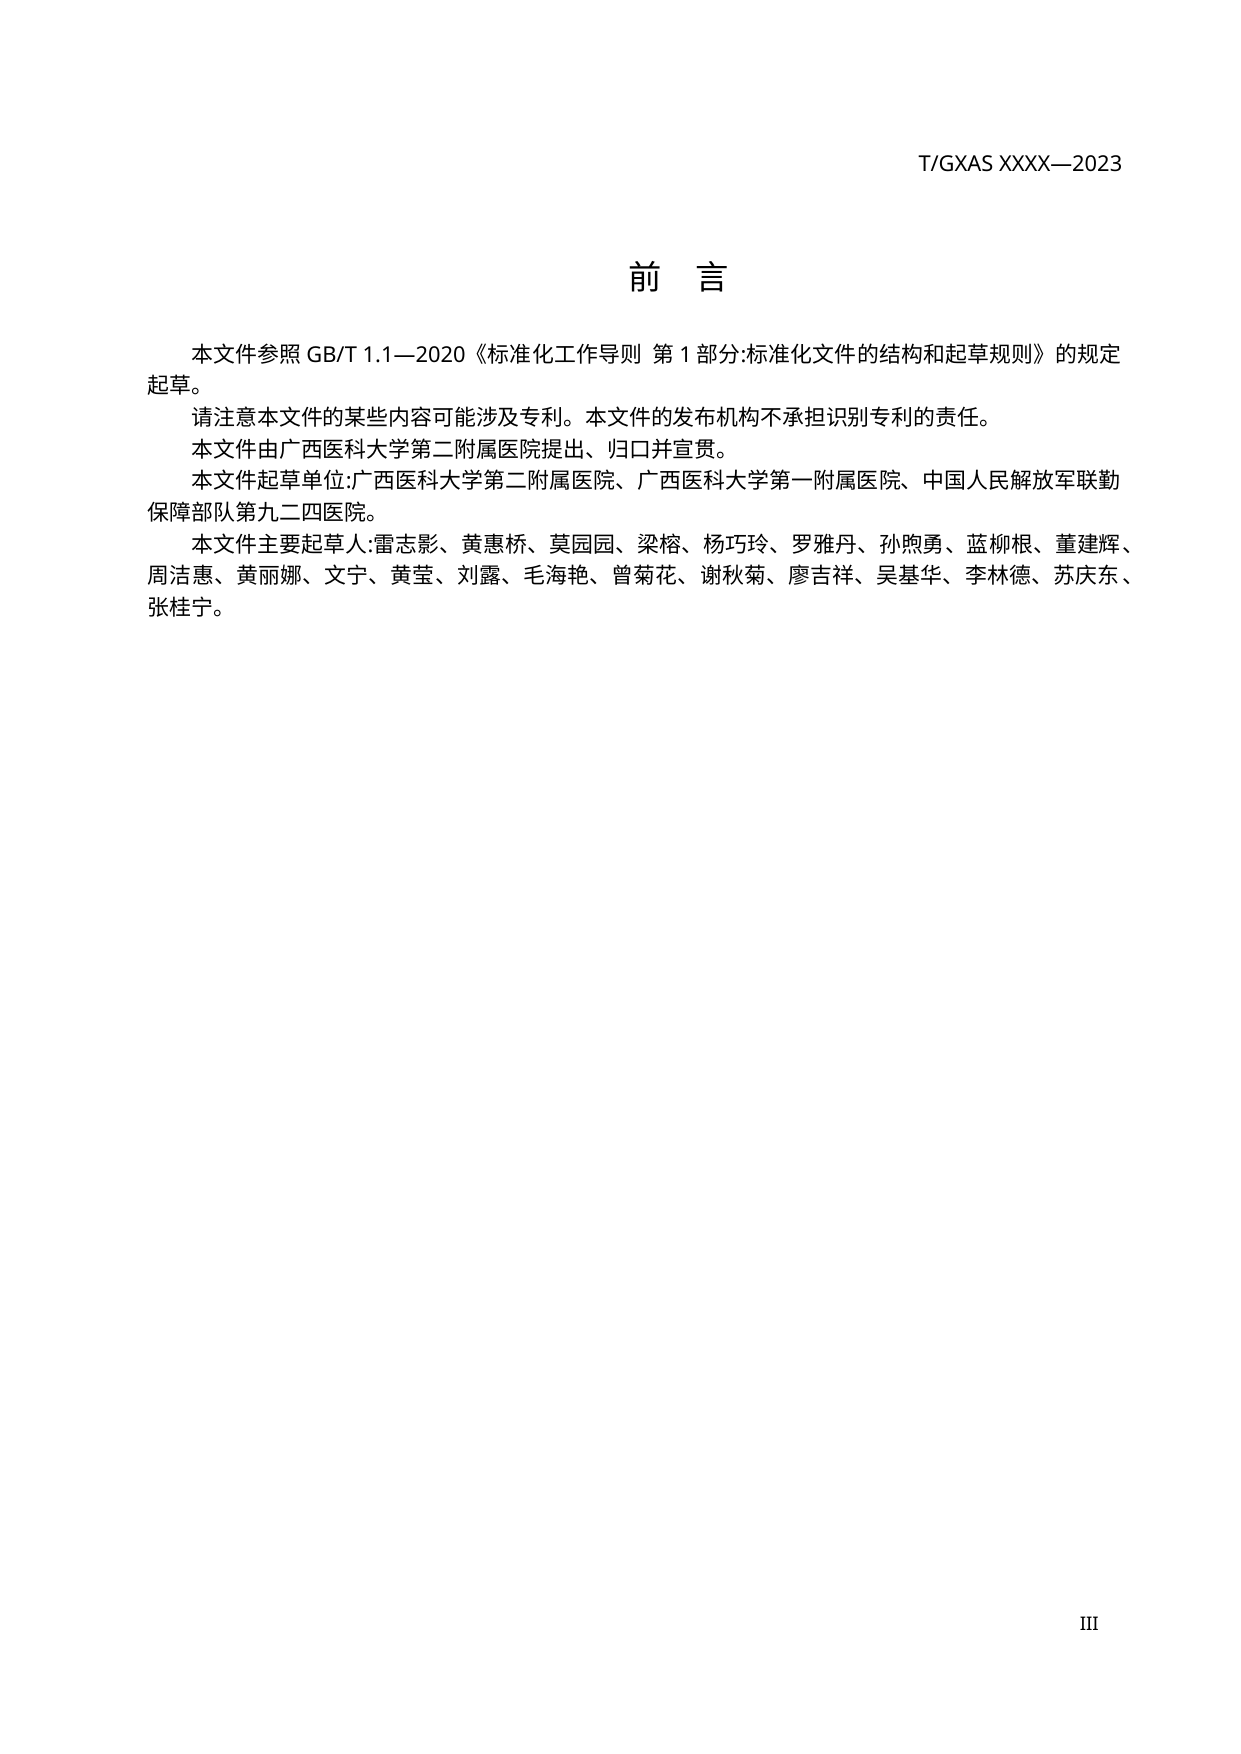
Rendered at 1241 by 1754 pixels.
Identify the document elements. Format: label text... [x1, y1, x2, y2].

text 前言 [192, 251, 1122, 299]
text 请注意本文件的某些内容可能涉及专利。本文件的发布机构不承担识别专利的责任。 [148, 400, 1122, 432]
text 本文件由广西医科大学第二附属医院提出、归口并宣贯。 [148, 432, 1122, 463]
text 本文件起草单位:广西医科大学第二附属医院、广西医科大学第一附属医院、中国人民解放军联勤保障部队第九二四医院。 [148, 463, 1122, 527]
text 本文件主要起草人:雷志影、黄惠桥、莫园园、梁榕、杨巧玲、罗雅丹、孙煦勇、蓝柳根、董建辉、周洁惠、黄丽娜、文宁、黄莹、刘露、毛海艳、曾菊花、谢秋菊、廖吉祥、吴基华、李林德、苏庆东、张桂宁。 [148, 527, 1122, 622]
text 本文件参照GB/T 1.1—2020《标准化工作导则 第1部分:标准化文件的结构和起草规则》的规定起草。 [148, 337, 1122, 400]
